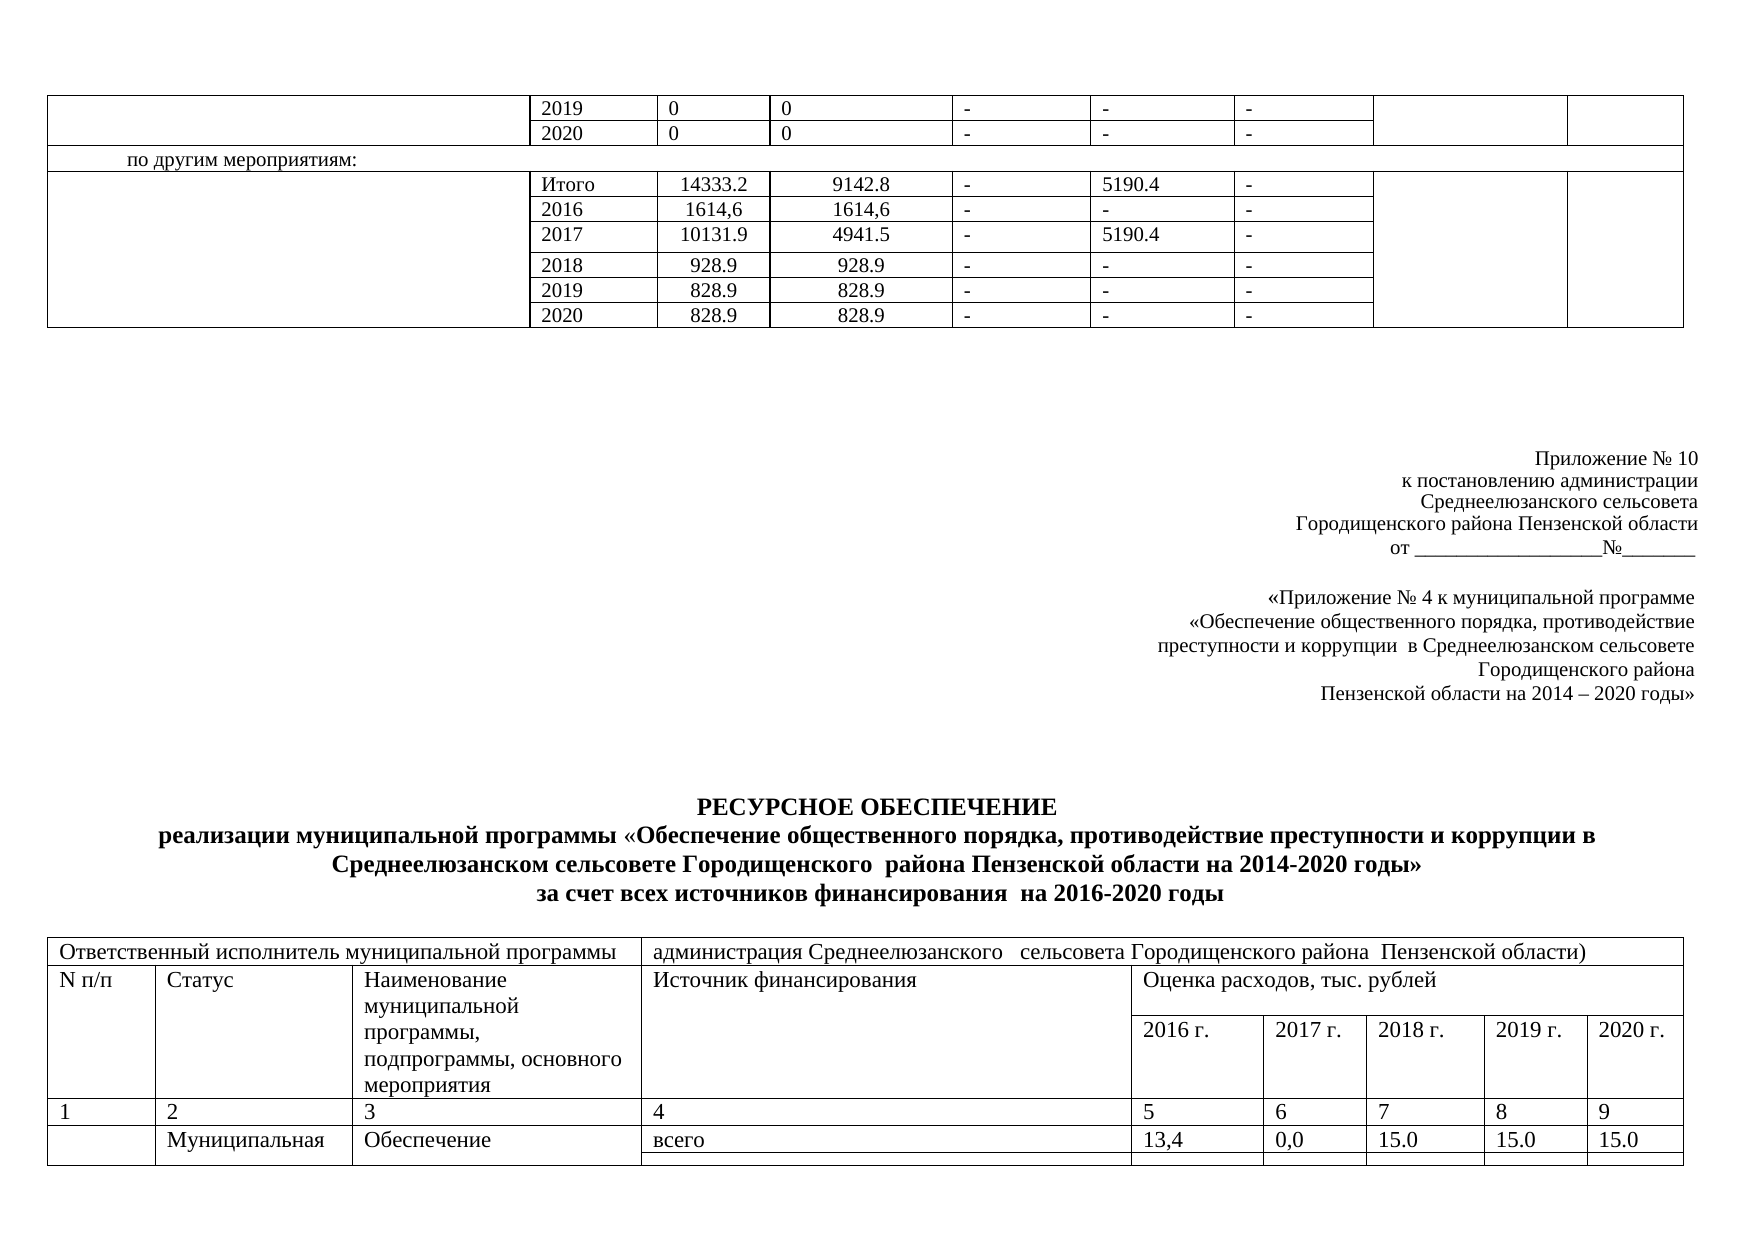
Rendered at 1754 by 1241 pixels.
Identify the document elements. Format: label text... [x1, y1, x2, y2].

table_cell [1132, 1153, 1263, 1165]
text преступности и коррупции в Среднеелюзанском сельсовете [59, 633, 1695, 657]
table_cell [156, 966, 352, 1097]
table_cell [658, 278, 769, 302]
text от __________________№_______ [153, 535, 1695, 559]
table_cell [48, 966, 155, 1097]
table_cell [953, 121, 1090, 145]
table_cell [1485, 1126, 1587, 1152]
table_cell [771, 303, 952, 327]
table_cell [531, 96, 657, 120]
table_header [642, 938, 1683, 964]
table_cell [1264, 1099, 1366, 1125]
text Городищенского района Пензенской области [59, 513, 1698, 535]
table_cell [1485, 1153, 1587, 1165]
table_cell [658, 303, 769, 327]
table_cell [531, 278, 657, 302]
text к постановлению администрации [59, 470, 1698, 492]
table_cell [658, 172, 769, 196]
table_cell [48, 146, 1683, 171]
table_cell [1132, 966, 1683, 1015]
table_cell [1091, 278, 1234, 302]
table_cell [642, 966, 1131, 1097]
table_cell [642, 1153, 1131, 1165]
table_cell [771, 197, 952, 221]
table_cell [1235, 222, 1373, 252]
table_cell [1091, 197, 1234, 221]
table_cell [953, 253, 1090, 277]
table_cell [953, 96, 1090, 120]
text «Обеспечение общественного порядка, противодействие [59, 609, 1695, 633]
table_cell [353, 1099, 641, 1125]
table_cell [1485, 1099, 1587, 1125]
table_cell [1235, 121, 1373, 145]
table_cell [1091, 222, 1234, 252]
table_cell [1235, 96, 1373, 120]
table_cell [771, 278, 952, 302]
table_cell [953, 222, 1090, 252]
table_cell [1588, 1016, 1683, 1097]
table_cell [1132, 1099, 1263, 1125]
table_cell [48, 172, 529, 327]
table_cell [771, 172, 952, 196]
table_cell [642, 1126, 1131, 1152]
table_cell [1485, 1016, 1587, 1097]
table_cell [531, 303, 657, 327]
text за счет всех источников финансирования на 2016-2020 годы [59, 878, 1695, 907]
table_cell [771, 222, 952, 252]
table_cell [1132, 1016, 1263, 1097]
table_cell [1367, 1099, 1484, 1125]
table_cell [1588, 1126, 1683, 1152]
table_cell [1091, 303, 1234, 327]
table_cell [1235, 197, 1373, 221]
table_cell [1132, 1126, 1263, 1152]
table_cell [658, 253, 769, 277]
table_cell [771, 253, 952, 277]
text «Приложение № 4 к муниципальной программе [59, 583, 1695, 609]
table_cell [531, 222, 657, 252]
text Приложение № 10 [59, 448, 1698, 470]
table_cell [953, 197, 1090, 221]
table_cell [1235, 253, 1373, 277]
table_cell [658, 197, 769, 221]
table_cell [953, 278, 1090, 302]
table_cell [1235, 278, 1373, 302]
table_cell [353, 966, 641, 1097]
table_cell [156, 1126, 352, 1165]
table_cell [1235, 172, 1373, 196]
text реализации муниципальной программы «Обеспечение общественного порядка, противодействие преступности и коррупции в Среднеелюзанском сельсовете Городищенского района Пензенской области на 2014-2020 годы» [59, 820, 1695, 878]
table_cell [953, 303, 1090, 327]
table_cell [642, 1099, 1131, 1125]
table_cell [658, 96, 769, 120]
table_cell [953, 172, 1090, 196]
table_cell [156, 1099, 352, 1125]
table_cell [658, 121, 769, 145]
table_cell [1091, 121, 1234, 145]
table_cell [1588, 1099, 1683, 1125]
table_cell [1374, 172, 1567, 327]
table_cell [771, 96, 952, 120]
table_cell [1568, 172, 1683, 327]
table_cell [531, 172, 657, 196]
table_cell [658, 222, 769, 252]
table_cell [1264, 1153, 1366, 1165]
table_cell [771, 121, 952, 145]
text Среднеелюзанского сельсовета [59, 492, 1698, 513]
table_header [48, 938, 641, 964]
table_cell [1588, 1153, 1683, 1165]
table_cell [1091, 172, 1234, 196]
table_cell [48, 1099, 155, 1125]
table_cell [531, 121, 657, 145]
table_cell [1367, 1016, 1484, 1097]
text Пензенской области на 2014 – 2020 годы» [59, 681, 1695, 705]
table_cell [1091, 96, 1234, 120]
text Городищенского района [59, 657, 1695, 681]
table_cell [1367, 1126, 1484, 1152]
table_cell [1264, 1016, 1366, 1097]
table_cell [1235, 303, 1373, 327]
text РЕСУРСНОЕ ОБЕСПЕЧЕНИЕ [59, 792, 1695, 820]
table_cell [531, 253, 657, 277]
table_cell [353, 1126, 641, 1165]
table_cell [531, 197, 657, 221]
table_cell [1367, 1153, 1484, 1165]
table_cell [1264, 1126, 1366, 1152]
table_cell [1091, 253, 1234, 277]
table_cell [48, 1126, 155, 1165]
